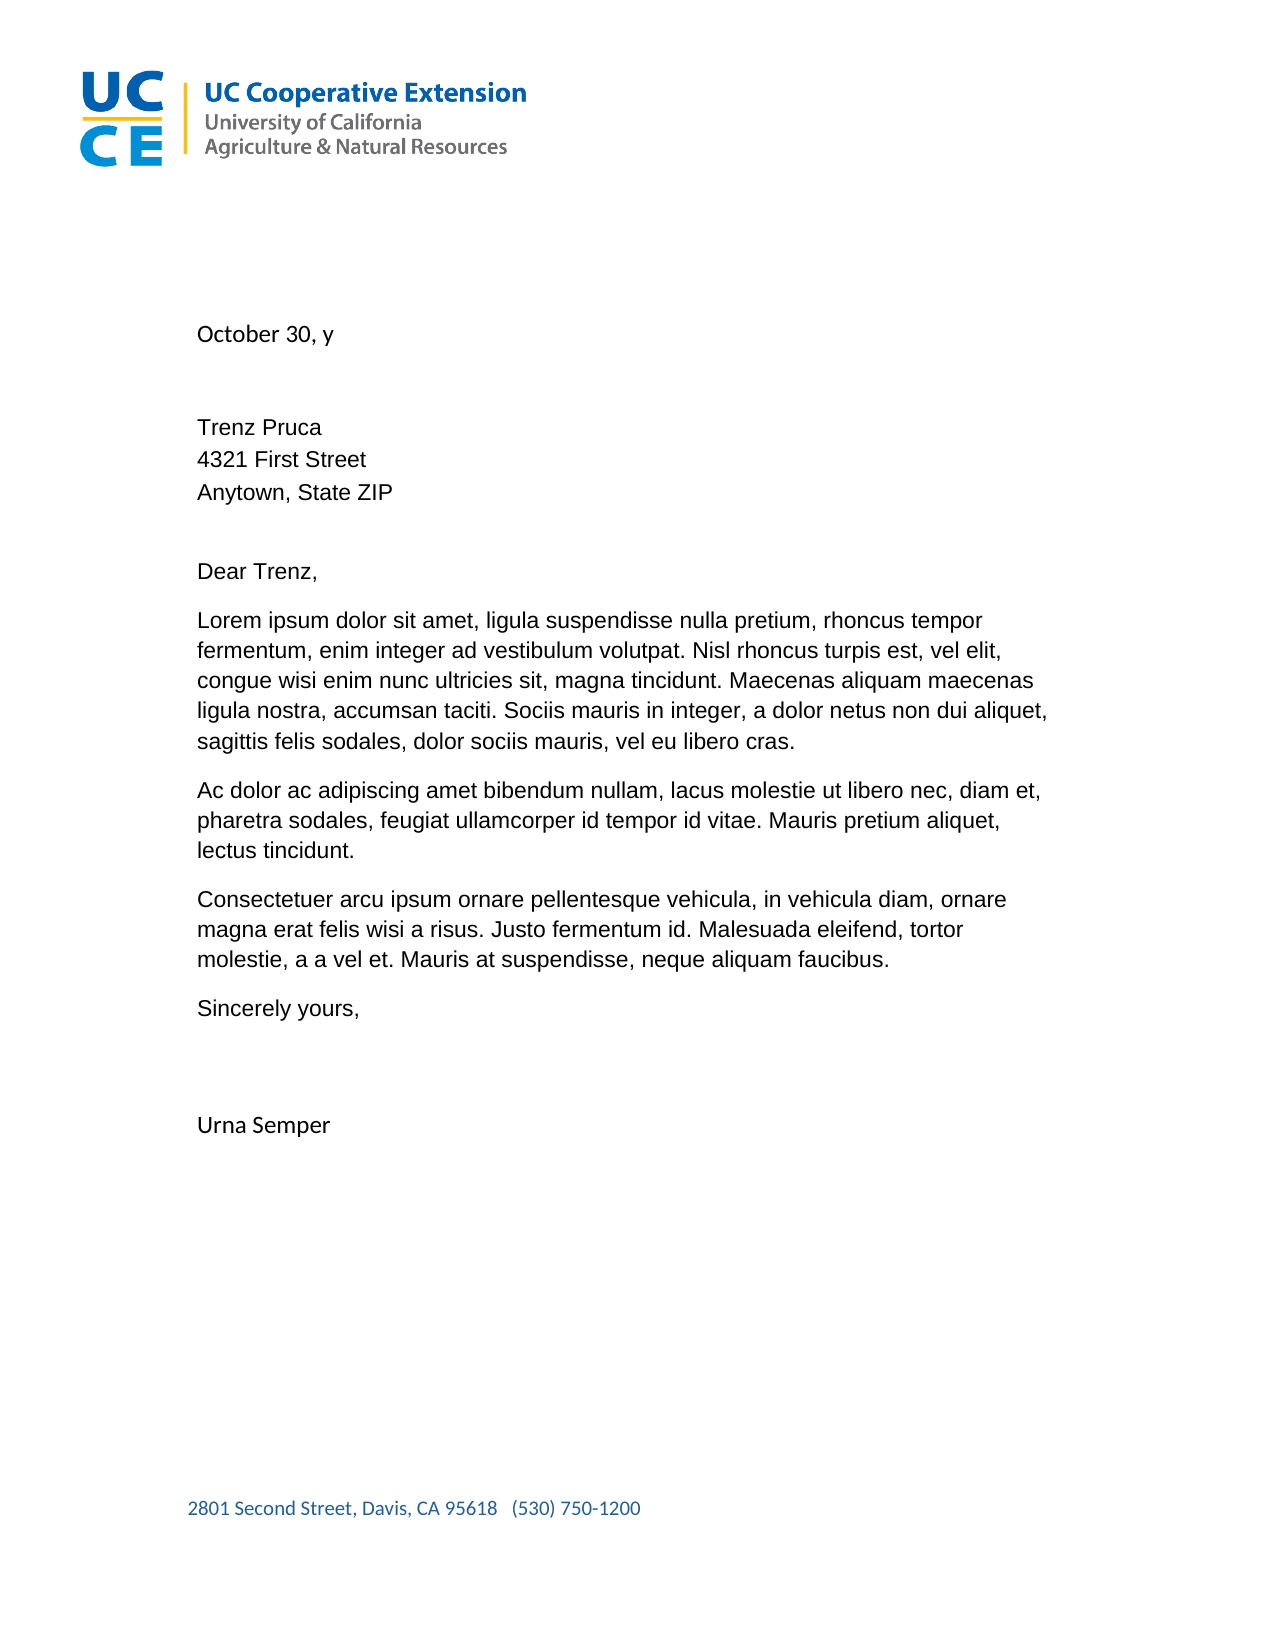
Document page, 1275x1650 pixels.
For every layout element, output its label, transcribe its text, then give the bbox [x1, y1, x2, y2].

text Urna Semper [197, 1109, 1050, 1139]
text Trenz Pruca [197, 414, 1050, 441]
text Sincerely yours, [197, 995, 1050, 1022]
text Dear Trenz, [197, 558, 1050, 584]
text Ac dolor ac adipiscing amet bibendum nullam, lacus molestie ut libero nec, diam et, pharetra sodales, feugiat ullamcorper id tempor id vitae. Mauris pretium aliquet, lectus tincidunt. [197, 777, 1050, 863]
picture [79, 51, 528, 186]
text Consectetuer arcu ipsum ornare pellentesque vehicula, in vehicula diam, ornare magna erat felis wisi a risus. Justo fermentum id. Malesuada eleifend, tortor molestie, a a vel et. Mauris at suspendisse, neque aliquam faucibus. [197, 886, 1050, 973]
text Anytown, State ZIP [197, 479, 1050, 505]
text October 30, 2025 [197, 318, 1050, 349]
text 4321 First Street [197, 446, 1050, 473]
text Lorem ipsum dolor sit amet, ligula suspendisse nulla pretium, rhoncus tempor fermentum, enim integer ad vestibulum volutpat. Nisl rhoncus turpis est, vel elit, congue wisi enim nunc ultricies sit, magna tincidunt. Maecenas aliquam maecenas ligula nostra, accumsan taciti. Sociis mauris in integer, a dolor netus non dui aliquet, sagittis felis sodales, dolor sociis mauris, vel eu libero cras. [197, 607, 1050, 754]
